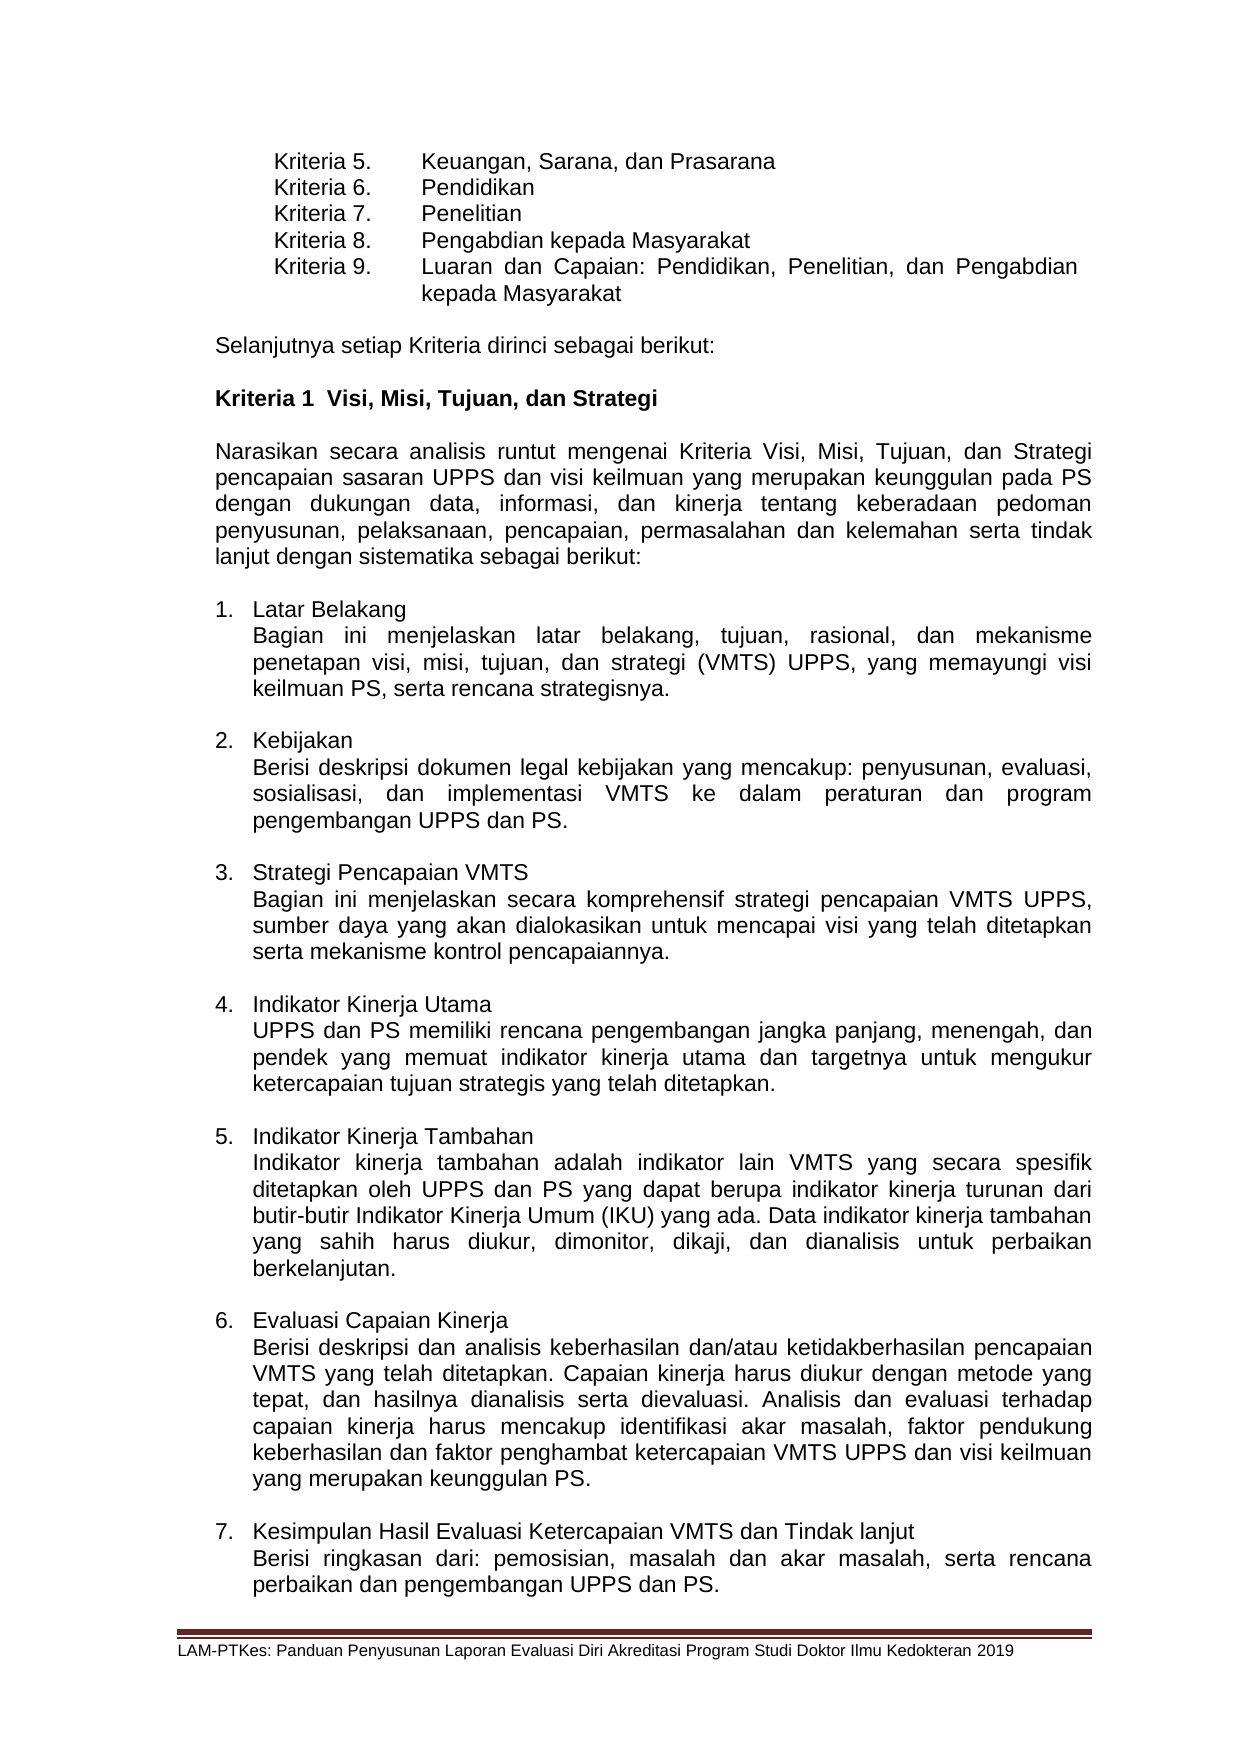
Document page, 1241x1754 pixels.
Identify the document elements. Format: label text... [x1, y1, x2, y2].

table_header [262, 148, 410, 306]
text Bagian ini menjelaskan latar belakang, tujuan, rasional, dan mekanisme penetapan visi, misi, tujuan, dan strategi (VMTS) UPPS, yang memayungi visi keilmuan PS, serta rencana strategisnya. [252, 622, 1092, 701]
list Kebijakan [215, 727, 1092, 754]
text Selanjutnya setiap Kriteria dirinci sebagai berikut: [215, 332, 1092, 358]
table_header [410, 148, 1089, 306]
text Berisi deskripsi dokumen legal kebijakan yang mencakup: penyusunan, evaluasi, sosialisasi, dan implementasi VMTS ke dalam peraturan dan program pengembangan UPPS dan PS. [252, 754, 1092, 833]
list Evaluasi Capaian Kinerja [215, 1307, 1092, 1334]
text Narasikan secara analisis runtut mengenai Kriteria Visi, Misi, Tujuan, dan Strategi pencapaian sasaran UPPS dan visi keilmuan yang merupakan keunggulan pada PS dengan dukungan data, informasi, dan kinerja tentang keberadaan pedoman penyusunan, pelaksanaan, pencapaian, permasalahan dan kelemahan serta tindak lanjut dengan sistematika sebagai berikut: [215, 438, 1092, 569]
list Indikator Kinerja Tambahan [215, 1123, 1092, 1149]
text Bagian ini menjelaskan secara komprehensif strategi pencapaian VMTS UPPS, sumber daya yang akan dialokasikan untuk mencapai visi yang telah ditetapkan serta mekanisme kontrol pencapaiannya. [252, 886, 1092, 965]
text Indikator kinerja tambahan adalah indikator lain VMTS yang secara spesifik ditetapkan oleh UPPS dan PS yang dapat berupa indikator kinerja turunan dari butir-butir Indikator Kinerja Umum (IKU) yang ada. Data indikator kinerja tambahan yang sahih harus diukur, dimonitor, dikaji, dan dianalisis untuk perbaikan berkelanjutan. [252, 1149, 1092, 1281]
text Berisi deskripsi dan analisis keberhasilan dan/atau ketidakberhasilan pencapaian VMTS yang telah ditetapkan. Capaian kinerja harus diukur dengan metode yang tepat, dan hasilnya dianalisis serta dievaluasi. Analisis dan evaluasi terhadap capaian kinerja harus mencakup identifikasi akar masalah, faktor pendukung keberhasilan dan faktor penghambat ketercapaian VMTS UPPS dan visi keilmuan yang merupakan keunggulan PS. [252, 1334, 1092, 1492]
text Berisi ringkasan dari: pemosisian, masalah dan akar masalah, serta rencana perbaikan dan pengembangan UPPS dan PS. [252, 1544, 1092, 1597]
subtitle Kriteria 1 Visi, Misi, Tujuan, dan Strategi [215, 385, 1092, 411]
text UPPS dan PS memiliki rencana pengembangan jangka panjang, menengah, dan pendek yang memuat indikator kinerja utama dan targetnya untuk mengukur ketercapaian tujuan strategis yang telah ditetapkan. [252, 1017, 1092, 1096]
list Kesimpulan Hasil Evaluasi Ketercapaian VMTS dan Tindak lanjut [215, 1518, 1092, 1544]
list Strategi Pencapaian VMTS [215, 859, 1092, 886]
list Indikator Kinerja Utama [215, 991, 1092, 1017]
list Latar Belakang [215, 596, 1092, 622]
